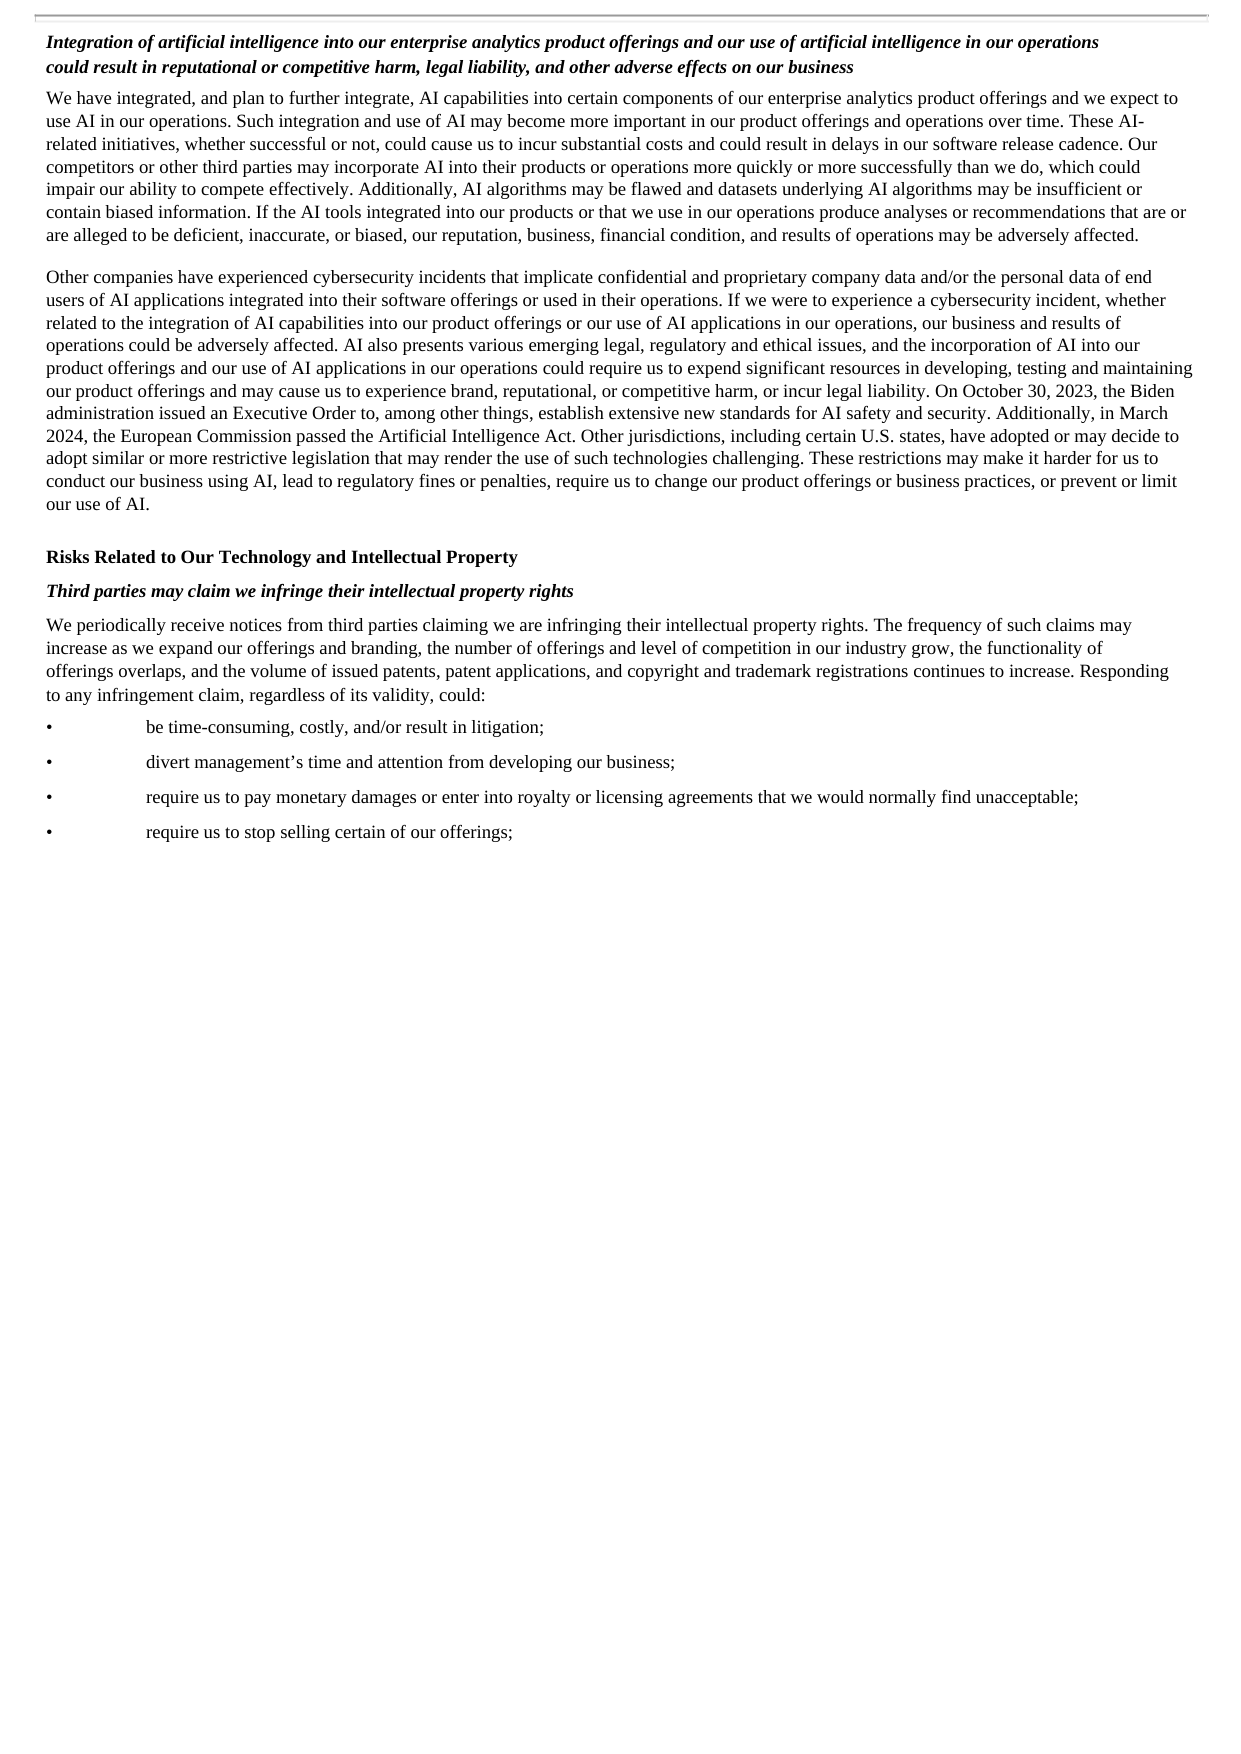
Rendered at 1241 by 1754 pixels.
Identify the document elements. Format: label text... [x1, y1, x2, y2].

picture [32, 14, 1209, 24]
text Risks Related to Our Technology and Intellectual Property [46, 546, 1194, 567]
list require us to pay monetary damages or enter into royalty or licensing agreements that we would normally find unacceptable; [46, 786, 1194, 807]
text Other companies have experienced cybersecurity incidents that implicate confidential and proprietary company data and/or the personal data of end users of AI applications integrated into their software offerings or used in their operations. If we were to experience a cybersecurity incident, whether related to the integration of AI capabilities into our product offerings or our use of AI applications in our operations, our business and results of operations could be adversely affected. AI also presents various emerging legal, regulatory and ethical issues, and the incorporation of AI into our product offerings and our use of AI applications in our operations could require us to expend significant resources in developing, testing and maintaining our product offerings and may cause us to experience brand, reputational, or competitive harm, or incur legal liability. On October 30, 2023, the Biden administration issued an Executive Order to, among other things, establish extensive new standards for AI safety and security. Additionally, in March 2024, the European Commission passed the Artificial Intelligence Act. Other jurisdictions, including certain U.S. states, have adopted or may decide to adopt similar or more restrictive legislation that may render the use of such technologies challenging. These restrictions may make it harder for us to conduct our business using AI, lead to regulatory fines or penalties, require us to change our product offerings or business practices, or prevent or limit our use of AI. [46, 266, 1194, 514]
list be time-consuming, costly, and/or result in litigation; [46, 716, 1194, 737]
list require us to stop selling certain of our offerings; [46, 821, 1194, 842]
text Third parties may claim we infringe their intellectual property rights [46, 580, 1194, 601]
text We periodically receive notices from third parties claiming we are infringing their intellectual property rights. The frequency of such claims may increase as we expand our offerings and branding, the number of offerings and level of competition in our industry grow, the functionality of offerings overlaps, and the volume of issued patents, patent applications, and copyright and trademark registrations continues to increase. Responding to any infringement claim, regardless of its validity, could: [46, 614, 1174, 705]
text Integration of artificial intelligence into our enterprise analytics product offerings and our use of artificial intelligence in our operations could result in reputational or competitive harm, legal liability, and other adverse effects on our business [46, 31, 1147, 78]
text We have integrated, and plan to further integrate, AI capabilities into certain components of our enterprise analytics product offerings and we expect to use AI in our operations. Such integration and use of AI may become more important in our product offerings and operations over time. These AI-related initiatives, whether successful or not, could cause us to incur substantial costs and could result in delays in our software release cadence. Our competitors or other third parties may incorporate AI into their products or operations more quickly or more successfully than we do, which could impair our ability to compete effectively. Additionally, AI algorithms may be flawed and datasets underlying AI algorithms may be insufficient or contain biased information. If the AI tools integrated into our products or that we use in our operations produce analyses or recommendations that are or are alleged to be deficient, inaccurate, or biased, our reputation, business, financial condition, and results of operations may be adversely affected. [46, 87, 1188, 246]
list divert management’s time and attention from developing our business; [46, 751, 1194, 772]
